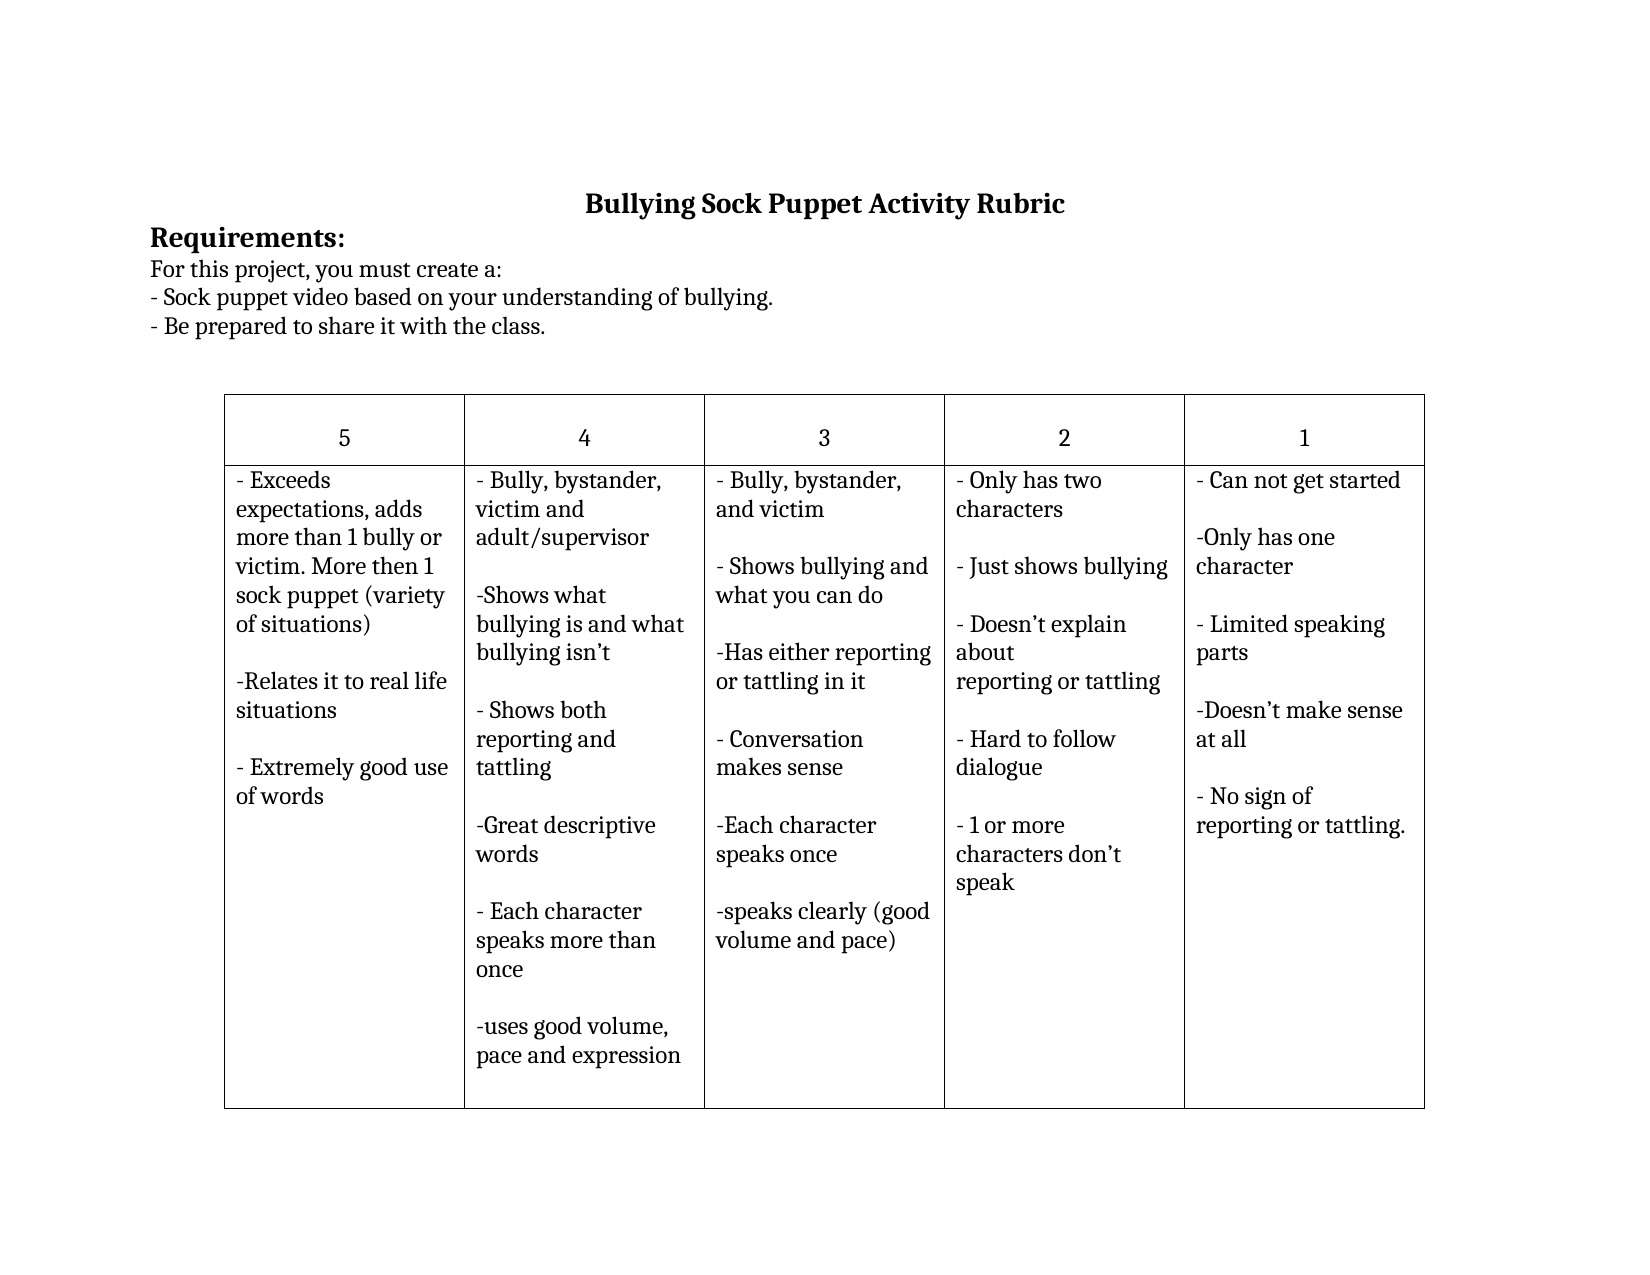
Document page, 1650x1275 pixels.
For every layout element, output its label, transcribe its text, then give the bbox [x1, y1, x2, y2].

table_header 1 [1185, 395, 1424, 465]
table_header 2 [945, 395, 1184, 465]
table_cell - Exceeds expectations, adds more than 1 bully or victim. More then 1 sock puppet (variety of situations) -Relates it to real life situations - Extremely good use of words [225, 466, 464, 1108]
text Bullying Sock Puppet Activity Rubric [150, 187, 1500, 221]
table_header 3 [705, 395, 944, 465]
text Requirements: [150, 221, 1500, 254]
table_cell - Only has two characters - Just shows bullying - Doesn’t explain about reporting or tattling - Hard to follow dialogue - 1 or more characters don’t speak [945, 466, 1184, 1108]
table_header 4 [465, 395, 704, 465]
table_cell - Can not get started -Only has one character - Limited speaking parts -Doesn’t make sense at all - No sign of reporting or tattling. [1185, 466, 1424, 1108]
table_cell - Bully, bystander, and victim - Shows bullying and what you can do -Has either reporting or tattling in it - Conversation makes sense -Each character speaks once -speaks clearly (good volume and pace) [705, 466, 944, 1108]
text - Sock puppet video based on your understanding of bullying. [150, 283, 1500, 312]
table_header 5 [225, 395, 464, 465]
text For this project, you must create a: [150, 254, 1500, 283]
table_cell - Bully, bystander, victim and adult/supervisor -Shows what bullying is and what bullying isn’t - Shows both reporting and tattling -Great descriptive words - Each character speaks more than once -uses good volume, pace and expression [465, 466, 704, 1108]
text - Be prepared to share it with the class. [150, 312, 1500, 341]
